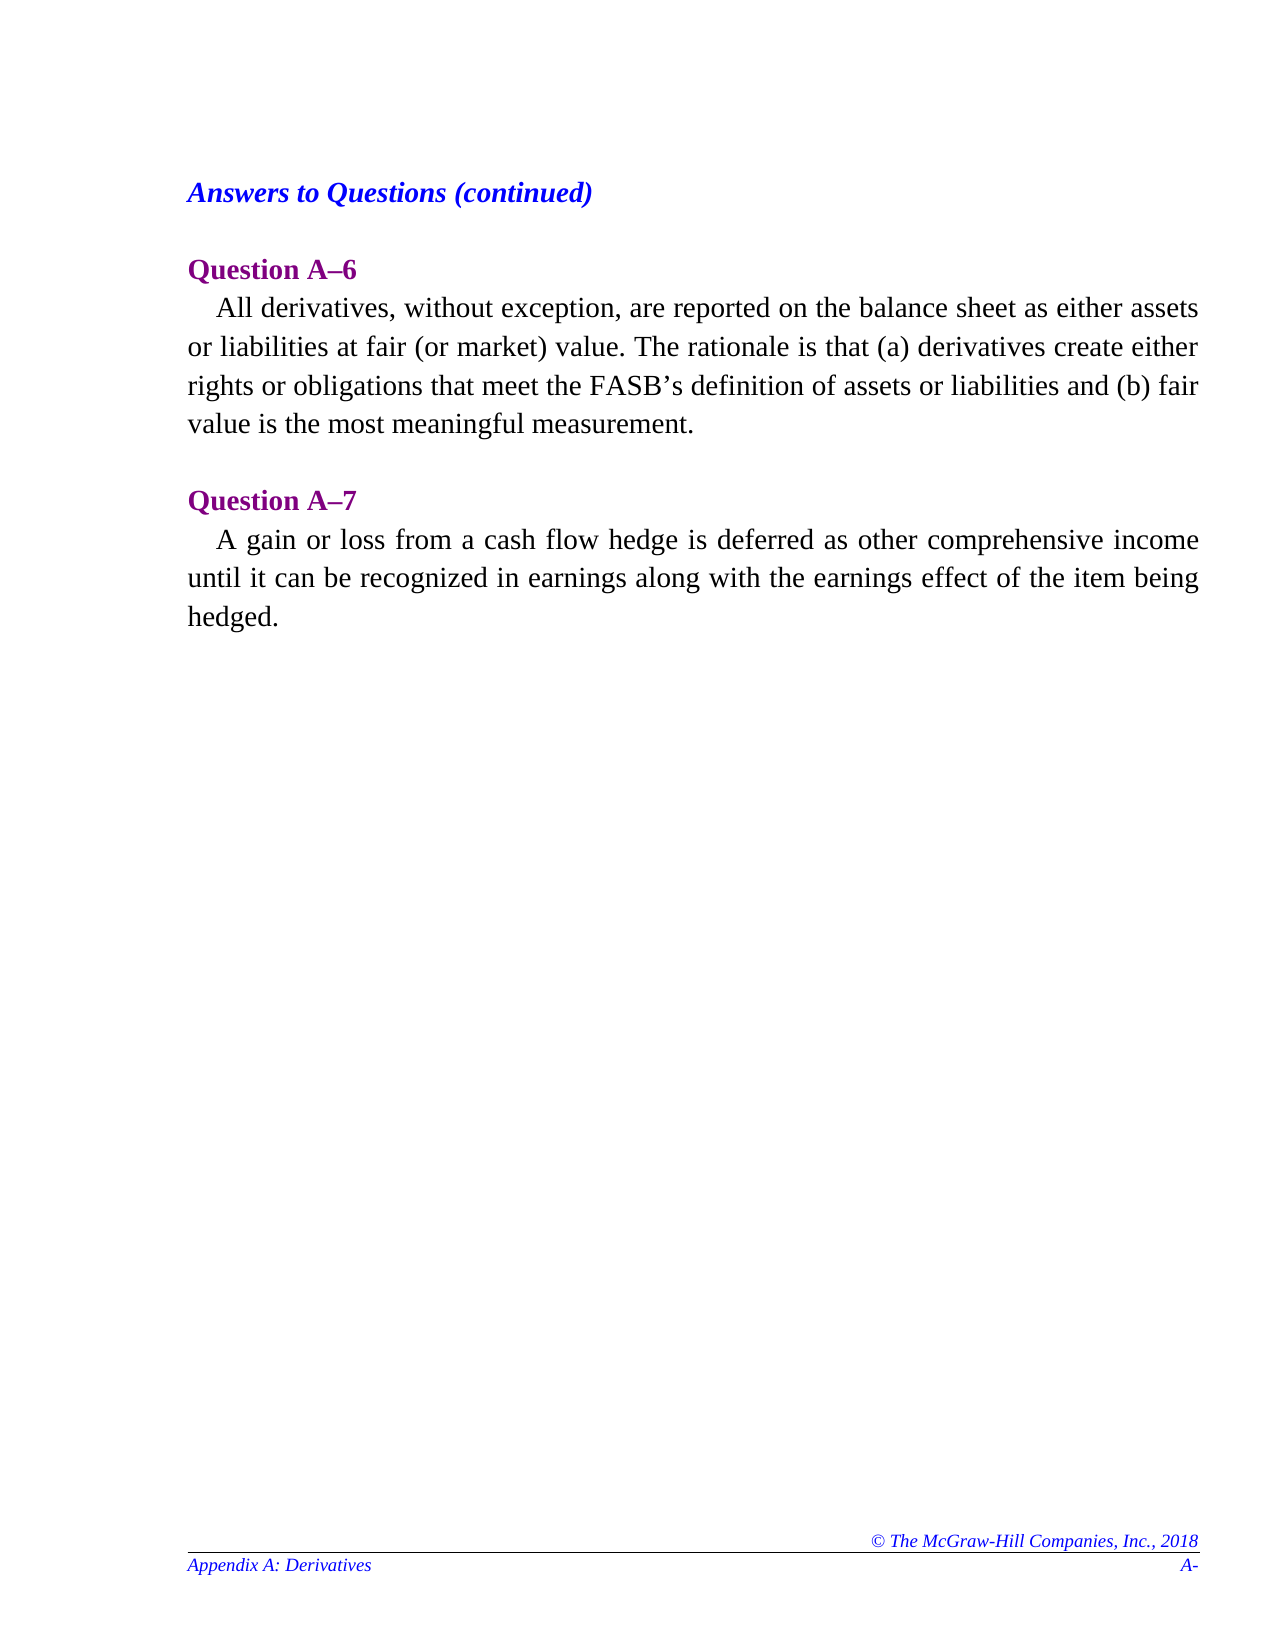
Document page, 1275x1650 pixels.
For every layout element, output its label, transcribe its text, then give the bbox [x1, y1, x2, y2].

text Question A–6 [187, 252, 1200, 286]
text A gain or loss from a cash flow hedge is deferred as other comprehensive income until it can be recognized in earnings along with the earnings effect of the item being hedged. [187, 522, 1200, 632]
text Answers to Questions (continued) [187, 175, 1200, 208]
text All derivatives, without exception, are reported on the balance sheet as either assets or liabilities at fair (or market) value. The rationale is that (a) derivatives create either rights or obligations that meet the FASB’s definition of assets or liabilities and (b) fair value is the most meaningful measurement. [187, 291, 1200, 440]
text Question A–7 [187, 483, 1200, 517]
